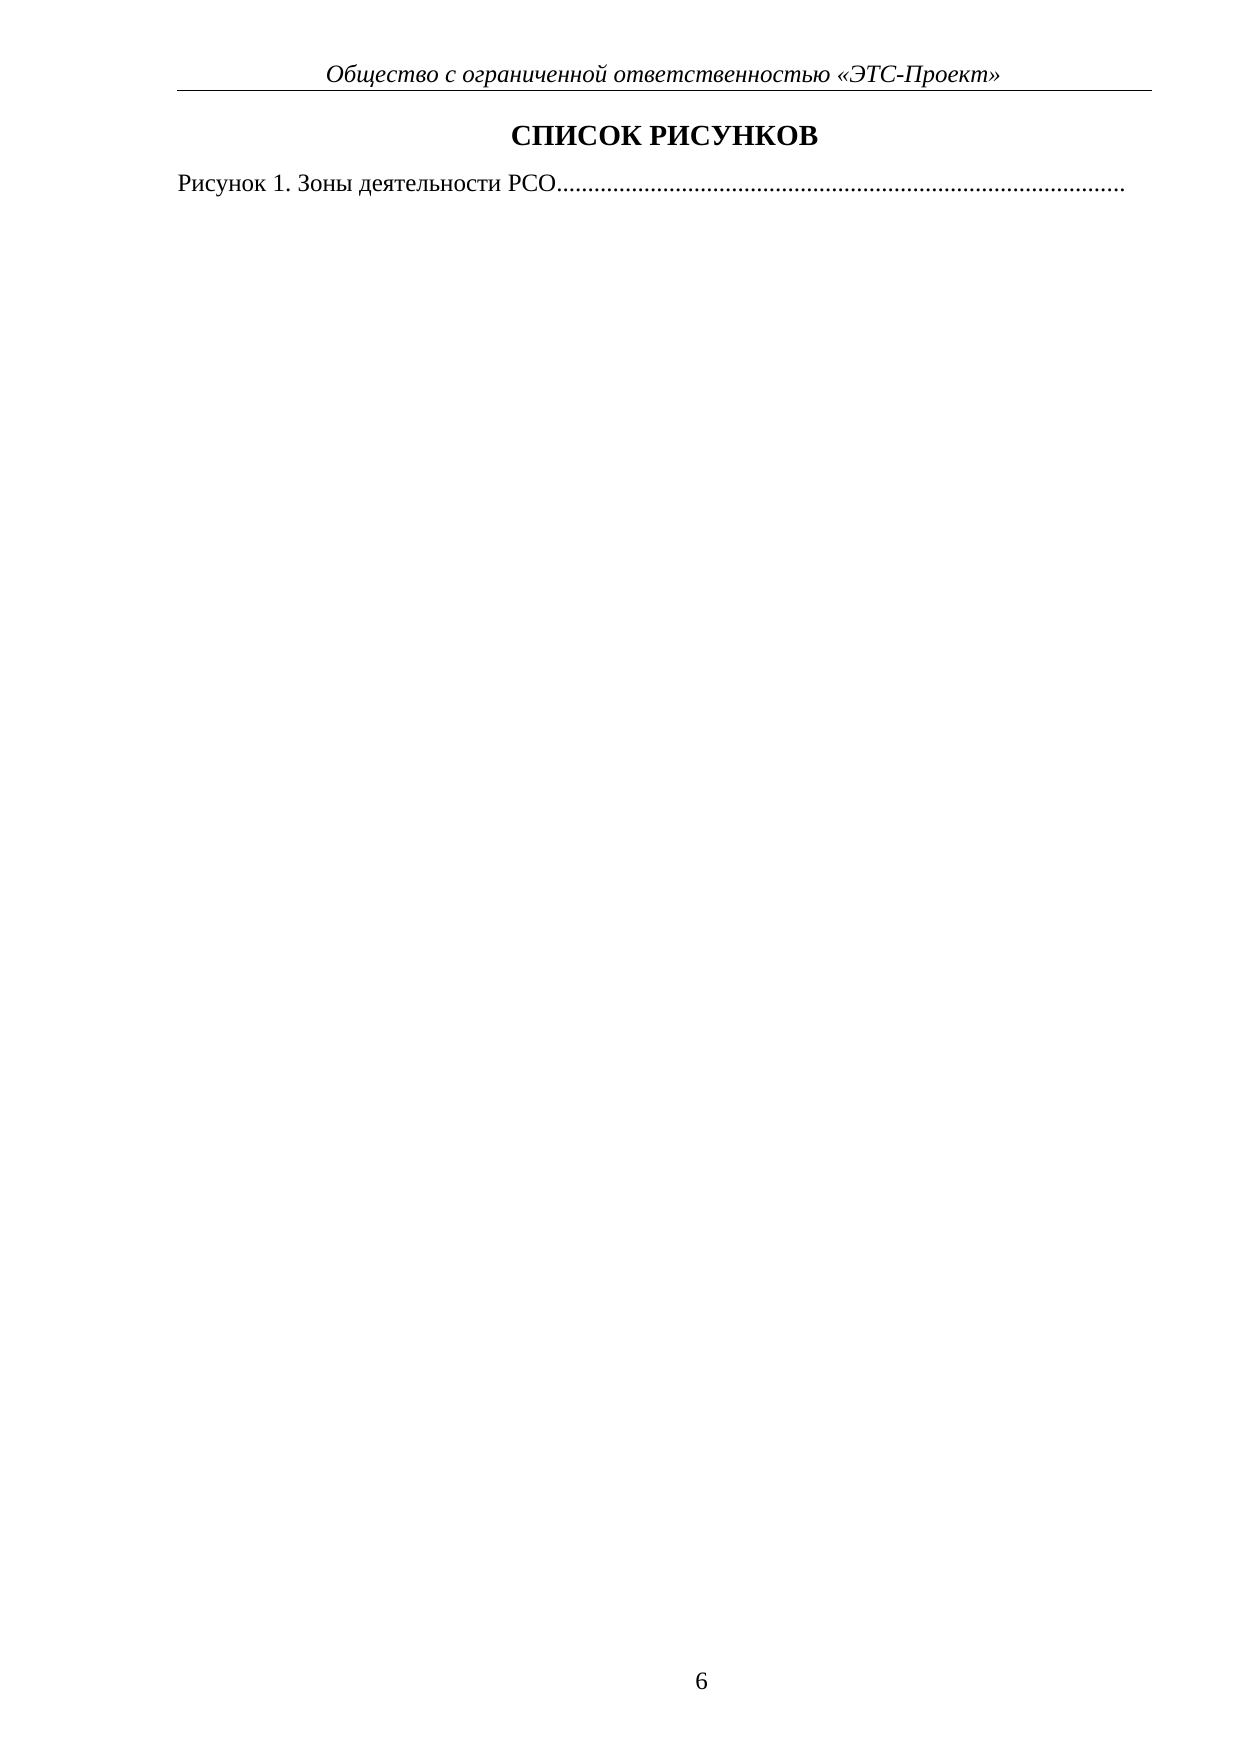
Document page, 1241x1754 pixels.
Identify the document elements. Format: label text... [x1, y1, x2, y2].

text Рисунок 1. Зоны деятельности РСО 21 [177, 168, 1107, 197]
text СПИСОК РИСУНКОВ [177, 118, 1152, 152]
